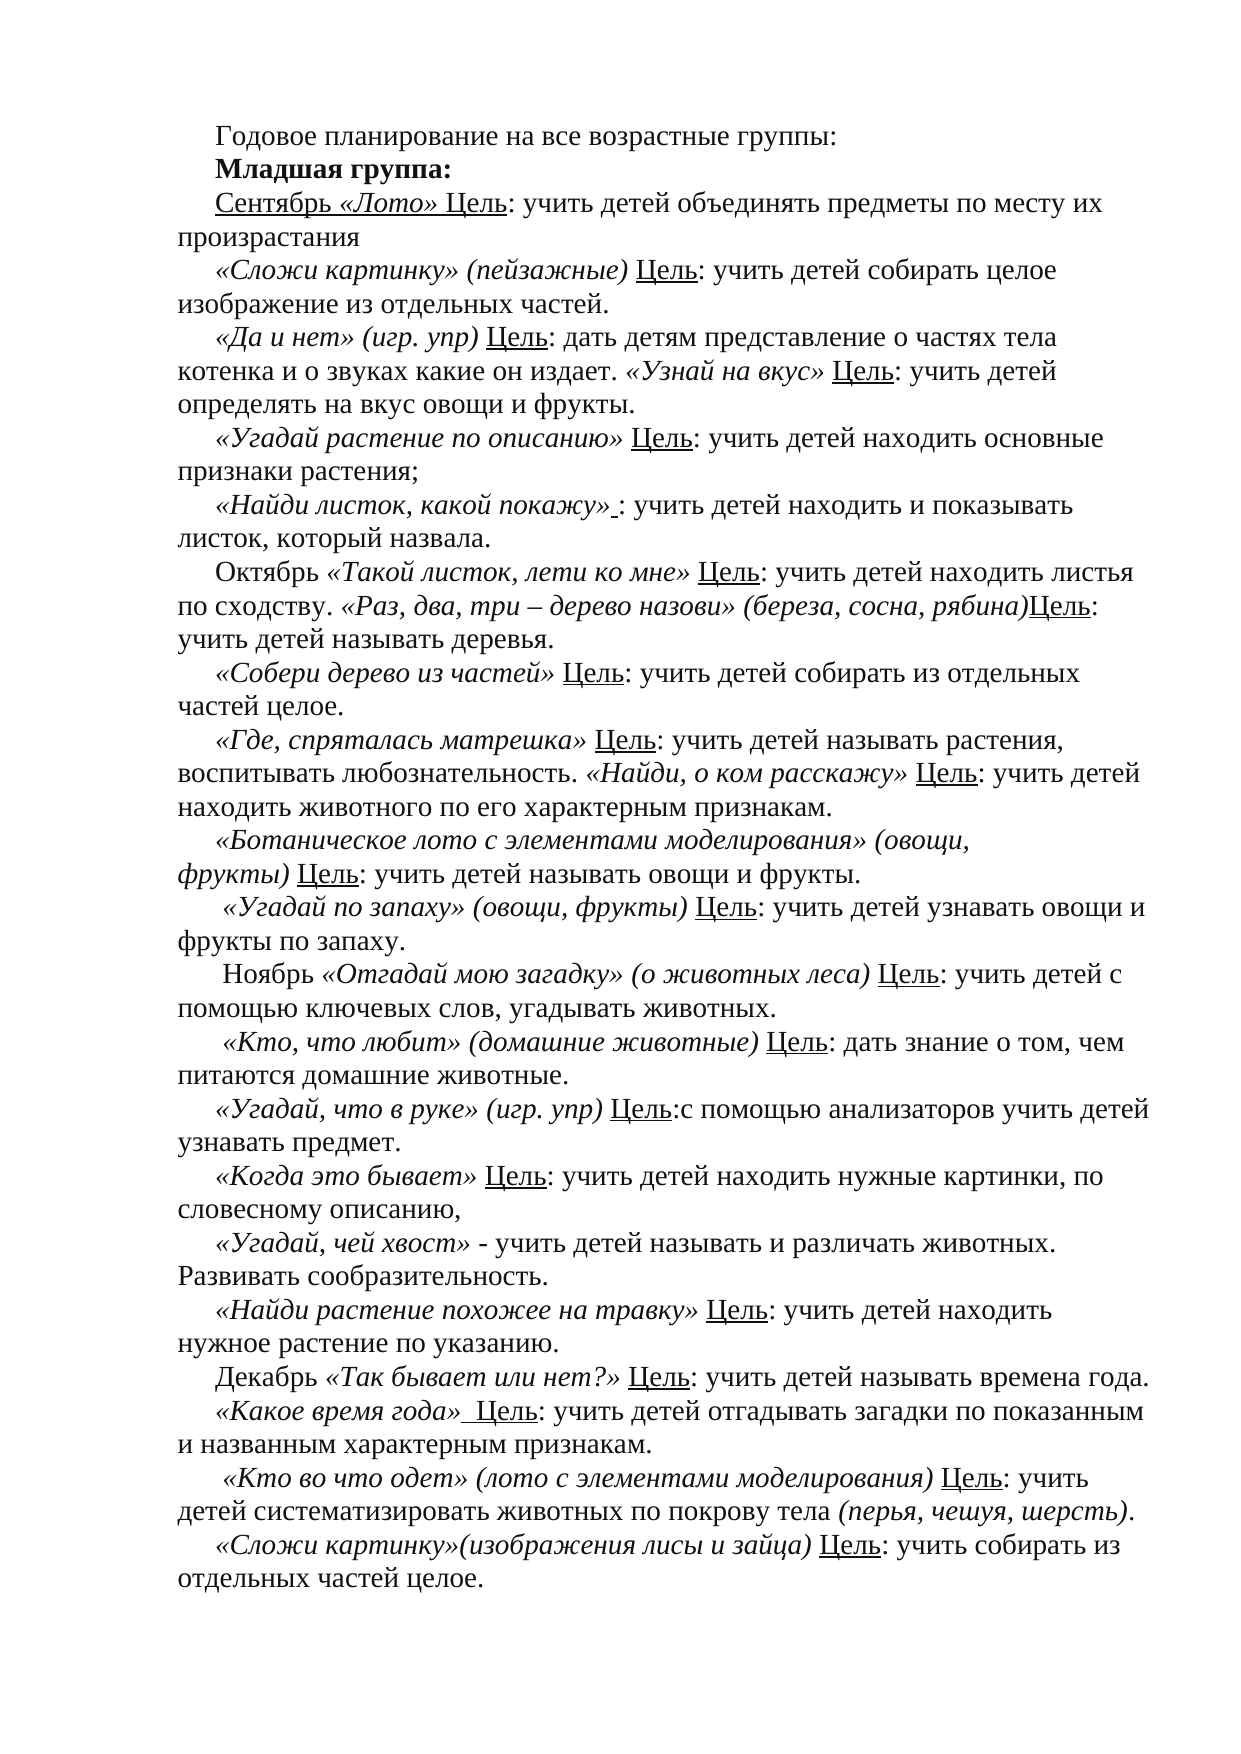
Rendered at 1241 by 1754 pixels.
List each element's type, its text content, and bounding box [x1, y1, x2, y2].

text Декабрь «Так бывает или нет?» Цель: учить детей называть времена года. [177, 1359, 1152, 1393]
text «Найди листок, какой покажу» : учить детей находить и показывать листок, который назвала. [177, 487, 1152, 554]
text «Угадай растение по описанию» Цель: учить детей находить основные признаки растения; [177, 420, 1152, 487]
text «Какое время года» Цель: учить детей отгадывать загадки по показанным и названным характерным признакам. [177, 1393, 1152, 1460]
text «Где, спряталась матрешка» Цель: учить детей называть растения, воспитывать любознательность. «Найди, о ком расскажу» Цель: учить детей находить животного по его характерным признакам. [177, 722, 1152, 822]
text «Угадай, что в руке» (игр. упр) Цель:с помощью анализаторов учить детей узнавать предмет. [177, 1091, 1152, 1158]
text Ноябрь «Отгадай мою загадку» (о животных леса) Цель: учить детей с помощью ключевых слов, угадывать животных. [177, 957, 1152, 1024]
text «Когда это бывает» Цель: учить детей находить нужные картинки, по словесному описанию, [177, 1158, 1152, 1225]
text «Угадай, чей хвост» - учить детей называть и различать животных. Развивать сообразительность. [177, 1225, 1152, 1292]
text «Кто, что любит» (домашние животные) Цель: дать знание о том, чем питаются домашние животные. [177, 1024, 1152, 1091]
text «Сложи картинку»(изображения лисы и зайца) Цель: учить собирать из отдельных частей целое. [177, 1527, 1152, 1594]
text «Сложи картинку» (пейзажные) Цель: учить детей собирать целое изображение из отдельных частей. [177, 252, 1152, 319]
text Младшая группа: [177, 152, 1152, 185]
text «Кто во что одет» (лото с элементами моделирования) Цель: учить детей систематизировать животных по покрову тела (перья, чешуя, шерсть). [177, 1460, 1152, 1527]
text «Да и нет» (игр. упр) Цель: дать детям представление о частях тела котенка и о звуках какие он издает. «Узнай на вкус» Цель: учить детей определять на вкус овощи и фрукты. [177, 319, 1152, 420]
text «Угадай по запаху» (овощи, фрукты) Цель: учить детей узнавать овощи и фрукты по запаху. [177, 889, 1152, 957]
text «Ботаническое лото с элементами моделирования» (овощи, фрукты) Цель: учить детей называть овощи и фрукты. [177, 822, 1152, 889]
text Годовое планирование на все возрастные группы: [177, 118, 1152, 152]
text Сентябрь «Лото» Цель: учить детей объединять предметы по месту их произрастания [177, 185, 1152, 252]
text «Найди растение похожее на травку» Цель: учить детей находить нужное растение по указанию. [177, 1292, 1152, 1359]
text Октябрь «Такой листок, лети ко мне» Цель: учить детей находить листья по сходству. «Раз, два, три – дерево назови» (береза, сосна, рябина)Цель: учить детей называть деревья. [177, 554, 1152, 655]
text «Собери дерево из частей» Цель: учить детей собирать из отдельных частей целое. [177, 655, 1152, 722]
